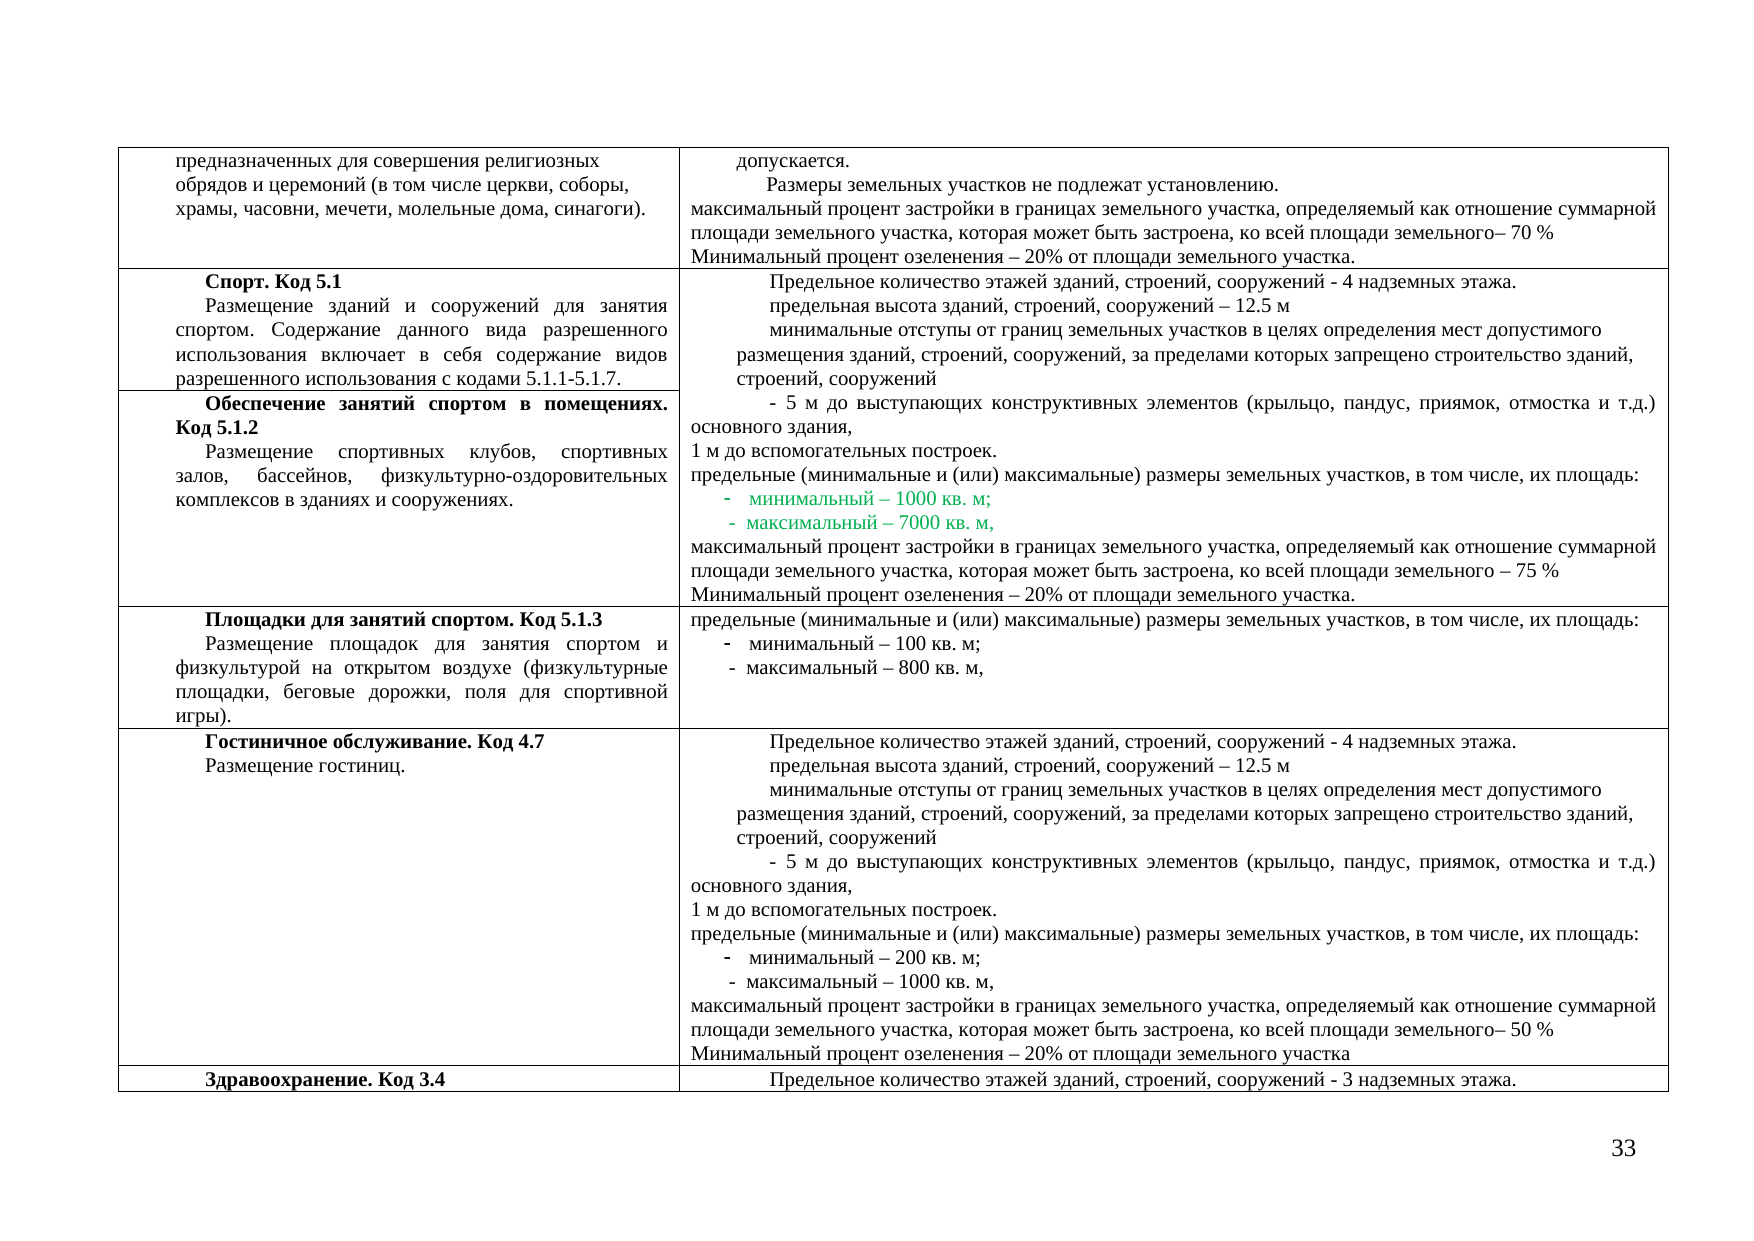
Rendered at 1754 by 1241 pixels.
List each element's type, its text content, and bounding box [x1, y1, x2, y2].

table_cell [119, 1066, 679, 1091]
table_cell Предельное количество этажей зданий, строений, сооружений - 4 надземных этажа. предельная высота зданий, строений, сооружений – 12.5 м минимальные отступы от границ земельных участков в целях определения мест допустимого размещения зданий, строений, сооружений, за пределами которых запрещено строительство зданий, строений, сооружений - 5 м до выступающих конструктивных элементов (крыльцо, пандус, приямок, отмостка и т.д.) основного здания, 1 м до вспомогательных построек. предельные (минимальные и (или) максимальные) размеры земельных участков, в том числе, их площадь: минимальный – 1000 кв. м; - максимальный – 7000 кв. м, максимальный процент застройки в границах земельного участка, определяемый как отношение суммарной площади земельного участка, которая может быть застроена, ко всей площади земельного – 75 % Минимальный процент озеленения – 20% от площади земельного участка. [680, 269, 1668, 606]
table_cell Предельное количество этажей зданий, строений, сооружений - 4 надземных этажа. предельная высота зданий, строений, сооружений – 12.5 м минимальные отступы от границ земельных участков в целях определения мест допустимого размещения зданий, строений, сооружений, за пределами которых запрещено строительство зданий, строений, сооружений - 5 м до выступающих конструктивных элементов (крыльцо, пандус, приямок, отмостка и т.д.) основного здания, 1 м до вспомогательных построек. предельные (минимальные и (или) максимальные) размеры земельных участков, в том числе, их площадь: минимальный – 200 кв. м; - максимальный – 1000 кв. м, максимальный процент застройки в границах земельного участка, определяемый как отношение суммарной площади земельного участка, которая может быть застроена, ко всей площади земельного– 50 % Минимальный процент озеленения – 20% от площади земельного участка [680, 729, 1668, 1065]
table_cell Площадки для занятий спортом. Код 5.1.3 Размещение площадок для занятия спортом и физкультурой на открытом воздухе (физкультурные площадки, беговые дорожки, поля для спортивной игры). [119, 607, 679, 727]
table_cell предельные (минимальные и (или) максимальные) размеры земельных участков, в том числе, их площадь: минимальный – 100 кв. м; - максимальный – 800 кв. м, [680, 607, 1668, 727]
table_cell Спорт. Код 5.1 Размещение зданий и сооружений для занятия спортом. Содержание данного вида разрешенного использования включает в себя содержание видов разрешенного использования с кодами 5.1.1-5.1.7. [119, 269, 679, 389]
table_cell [119, 148, 679, 268]
table_cell Обеспечение занятий спортом в помещениях. Код 5.1.2 Размещение спортивных клубов, спортивных залов, бассейнов, физкультурно-оздоровительных комплексов в зданиях и сооружениях. [119, 391, 679, 606]
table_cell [680, 1066, 1668, 1091]
table_cell Гостиничное обслуживание. Код 4.7 Размещение гостиниц. [119, 729, 679, 1065]
